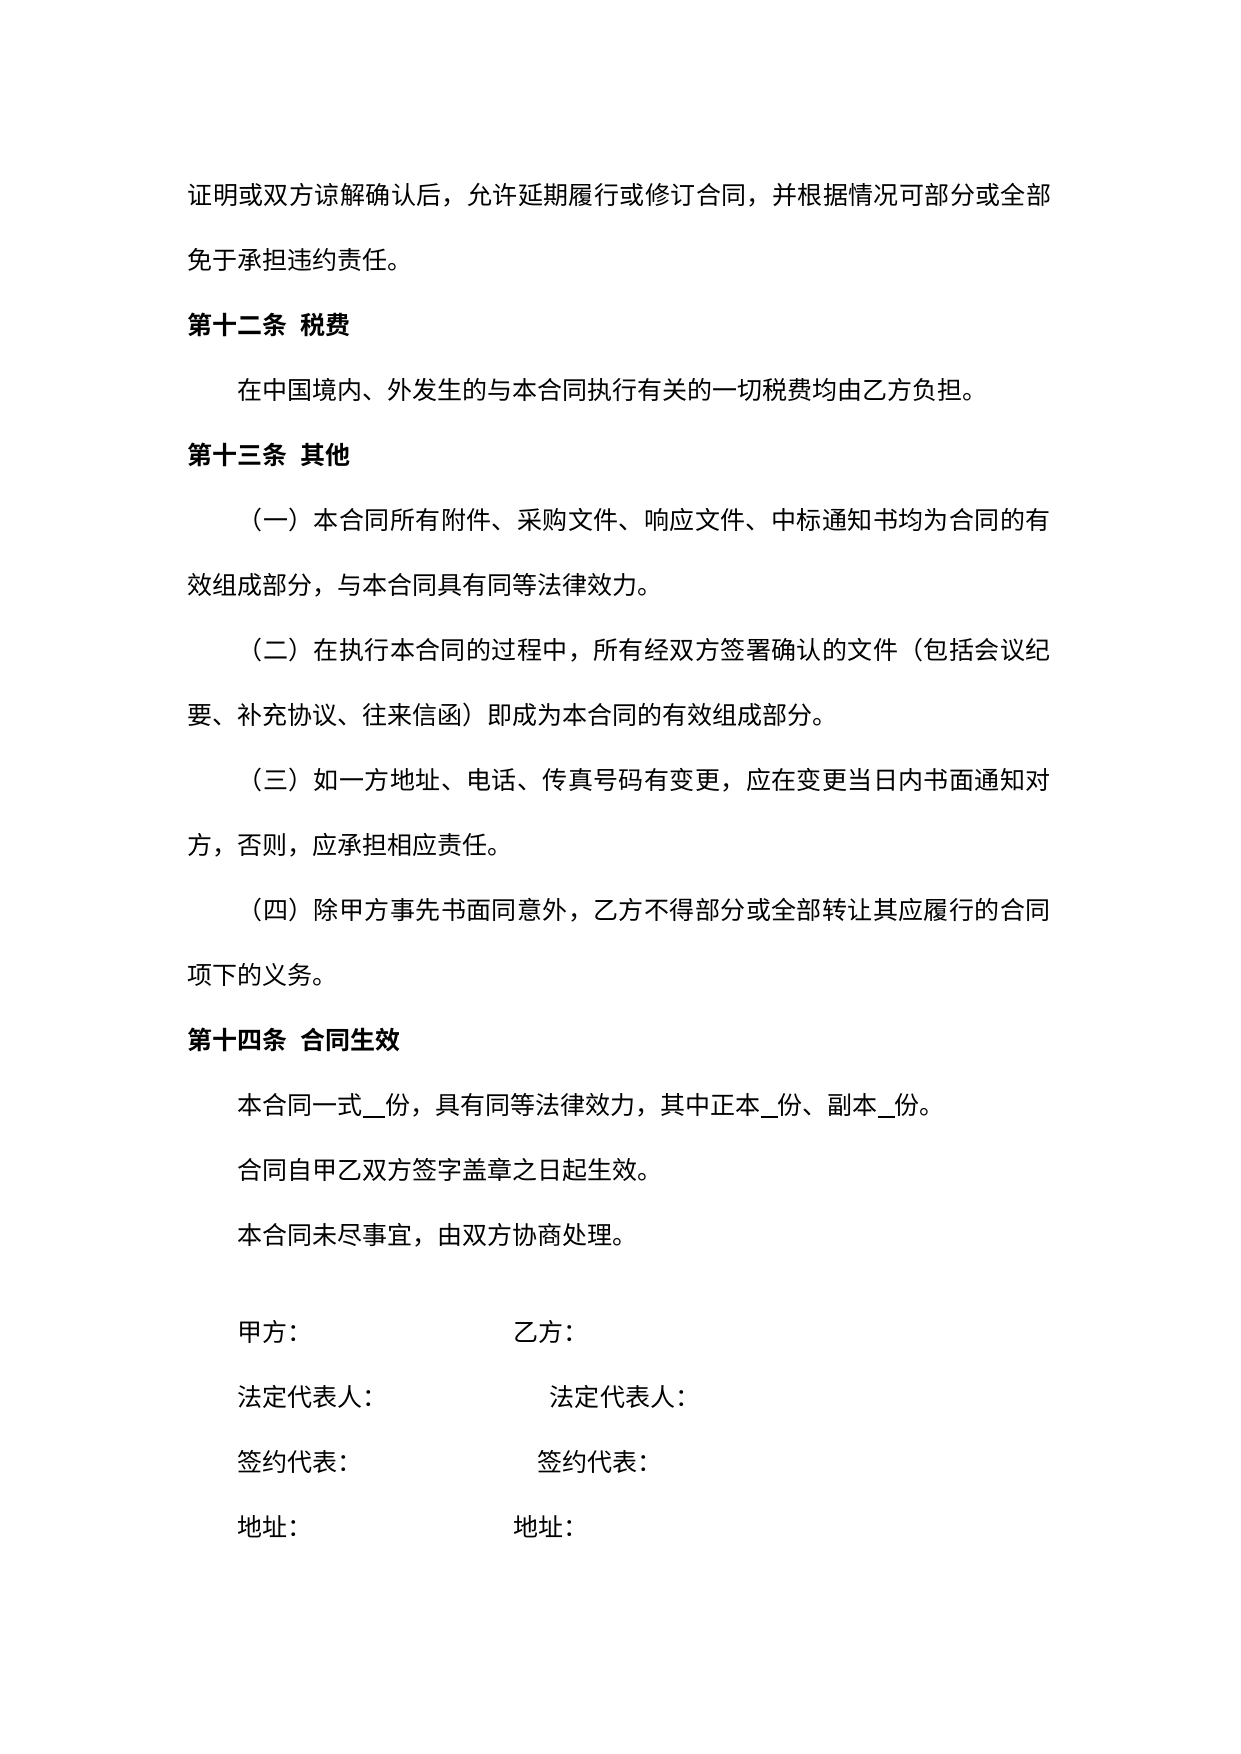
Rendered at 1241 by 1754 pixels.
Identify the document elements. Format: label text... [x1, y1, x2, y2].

text 签约代表： 签约代表： [187, 1429, 1053, 1494]
text 本合同一式 份，具有同等法律效力，其中正本 份、副本 份。 [187, 1072, 1053, 1137]
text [187, 162, 1053, 292]
text 甲方： 乙方： [187, 1299, 1053, 1364]
text 第十二条 税费 [187, 292, 1053, 357]
text 合同自甲乙双方签字盖章之日起生效。 [187, 1137, 1053, 1202]
text （一）本合同所有附件、采购文件、响应文件、中标通知书均为合同的有效组成部分，与本合同具有同等法律效力。 [187, 487, 1053, 617]
text （二）在执行本合同的过程中，所有经双方签署确认的文件（包括会议纪要、补充协议、往来信函）即成为本合同的有效组成部分。 [187, 617, 1053, 747]
text 第十三条 其他 [187, 422, 1053, 487]
text 第十四条 合同生效 [187, 1007, 1053, 1072]
text （三）如一方地址、电话、传真号码有变更，应在变更当日内书面通知对方，否则，应承担相应责任。 [187, 747, 1053, 877]
text 在中国境内、外发生的与本合同执行有关的一切税费均由乙方负担。 [187, 357, 1053, 422]
text 地址： 地址： [187, 1494, 1053, 1559]
text （四）除甲方事先书面同意外，乙方不得部分或全部转让其应履行的合同项下的义务。 [187, 877, 1053, 1007]
text 法定代表人： 法定代表人： [187, 1364, 1053, 1429]
text 本合同未尽事宜，由双方协商处理。 [187, 1202, 1053, 1267]
